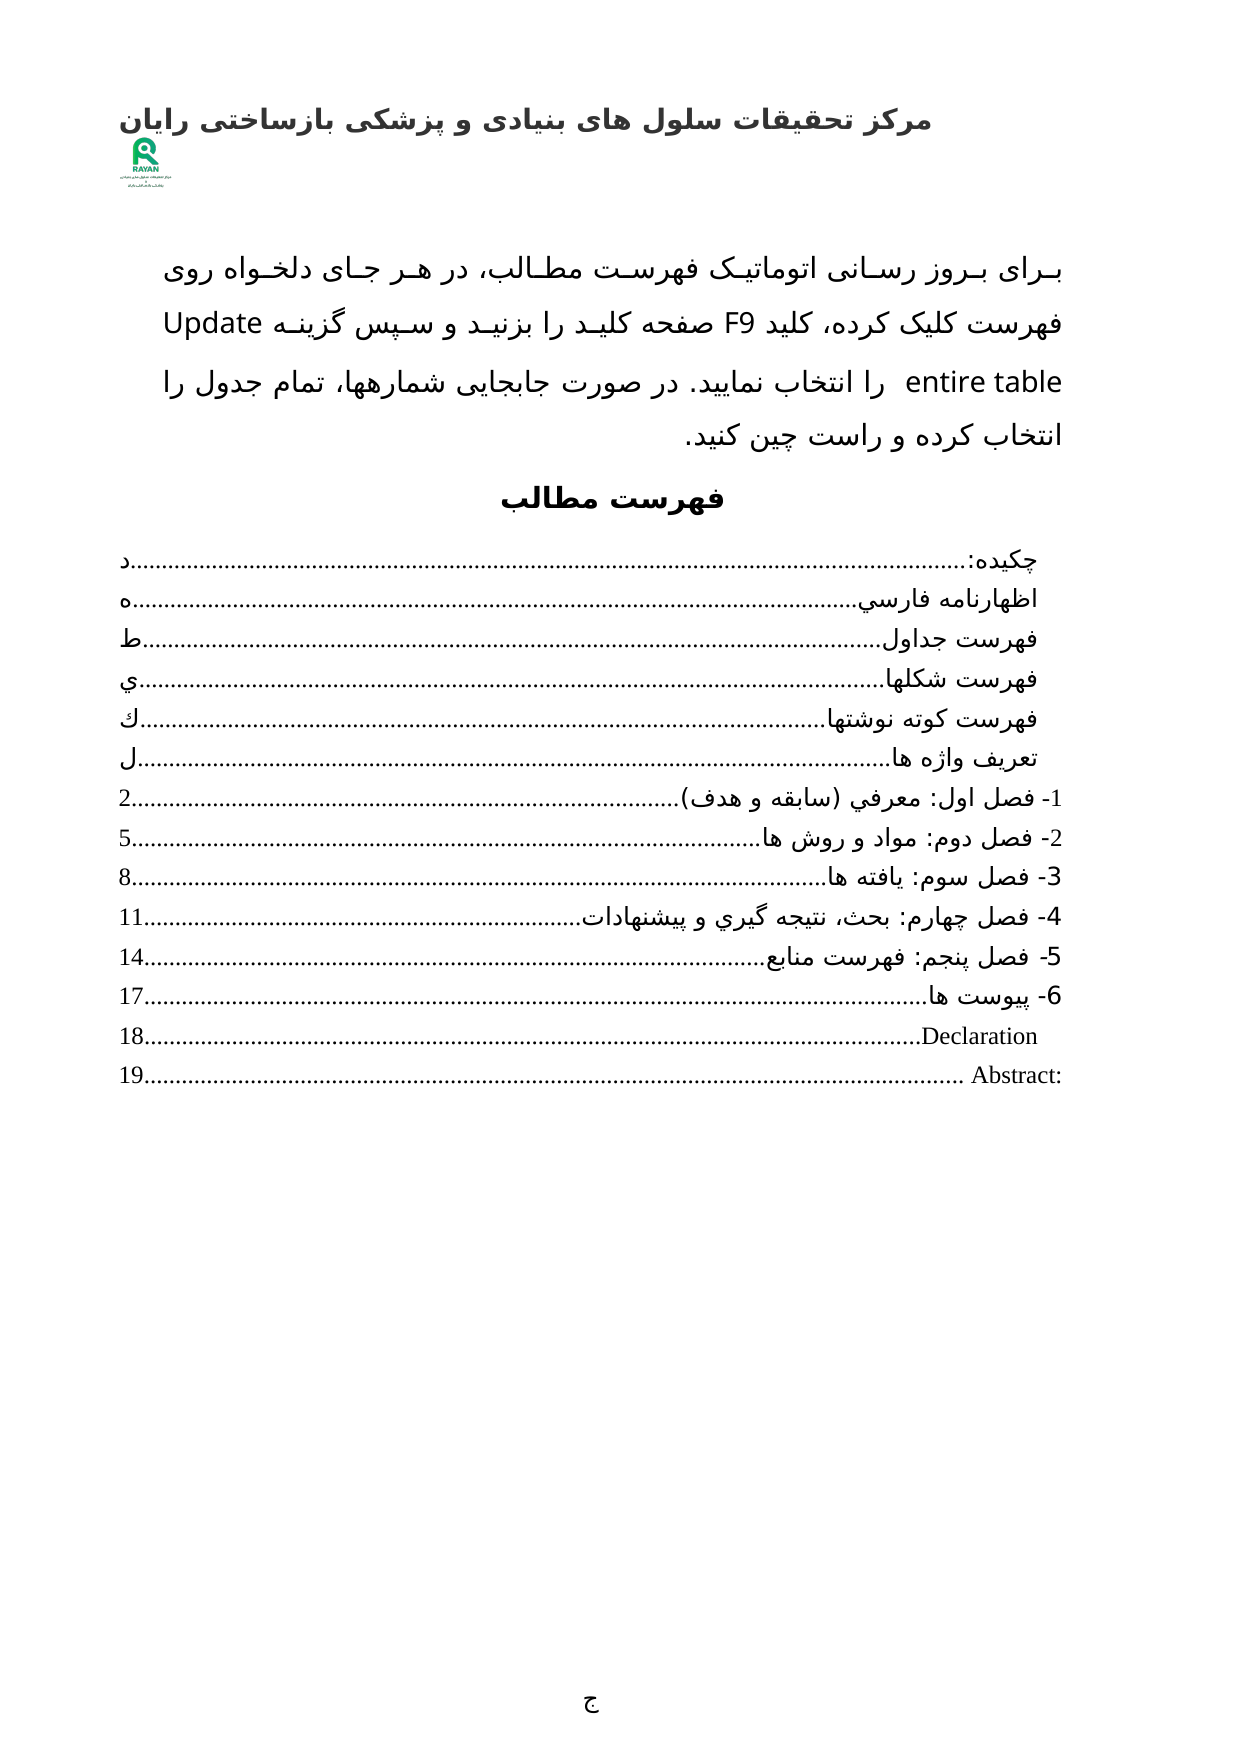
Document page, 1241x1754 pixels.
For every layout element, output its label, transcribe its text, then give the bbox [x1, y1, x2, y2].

text فهرست شکلها ‌ي [118, 664, 1038, 693]
text اظهارنامه فارسي ‌ه [118, 584, 1038, 614]
text 2- فصل دوم: مواد و روش ها 5 [118, 823, 1063, 852]
text چکیده: ‌د [118, 545, 1038, 574]
text Declaration 18 [118, 1021, 1038, 1050]
text Abstract: 19 [118, 1060, 1063, 1089]
text 6- پیوست ها 17 [118, 981, 1063, 1011]
text 4- فصل چهارم: بحث، نتيجه گيري و پيشنهادات 11 [118, 902, 1063, 931]
text فهرست مطالب [162, 481, 1063, 515]
text فهرست جداول ‌ط [118, 624, 1038, 653]
picture [118, 135, 175, 191]
text تعريف واژه ها ‌ل [118, 743, 1038, 773]
text 5- فصل پنجم: فهرست منابع 14 [118, 942, 1063, 971]
text 3- فصل سوم: يافته ها 8 [118, 862, 1063, 892]
text فهرست کوته نوشتها ‌ك [118, 704, 1038, 733]
text برای بروز رسانی اتوماتیک فهرست مطالب، در هر جای دلخواه روی فهرست کلیک کرده، کلید F9 صفحه کلید را بزنید و سپس گزینه Update entire table را انتخاب نمایید. در صورت جابجایی شمارهها، تمام جدول را انتخاب کرده و راست چین کنید. [162, 251, 1063, 452]
text 1- فصل اول: معرفي (سابقه و هدف) 2 [118, 783, 1063, 812]
